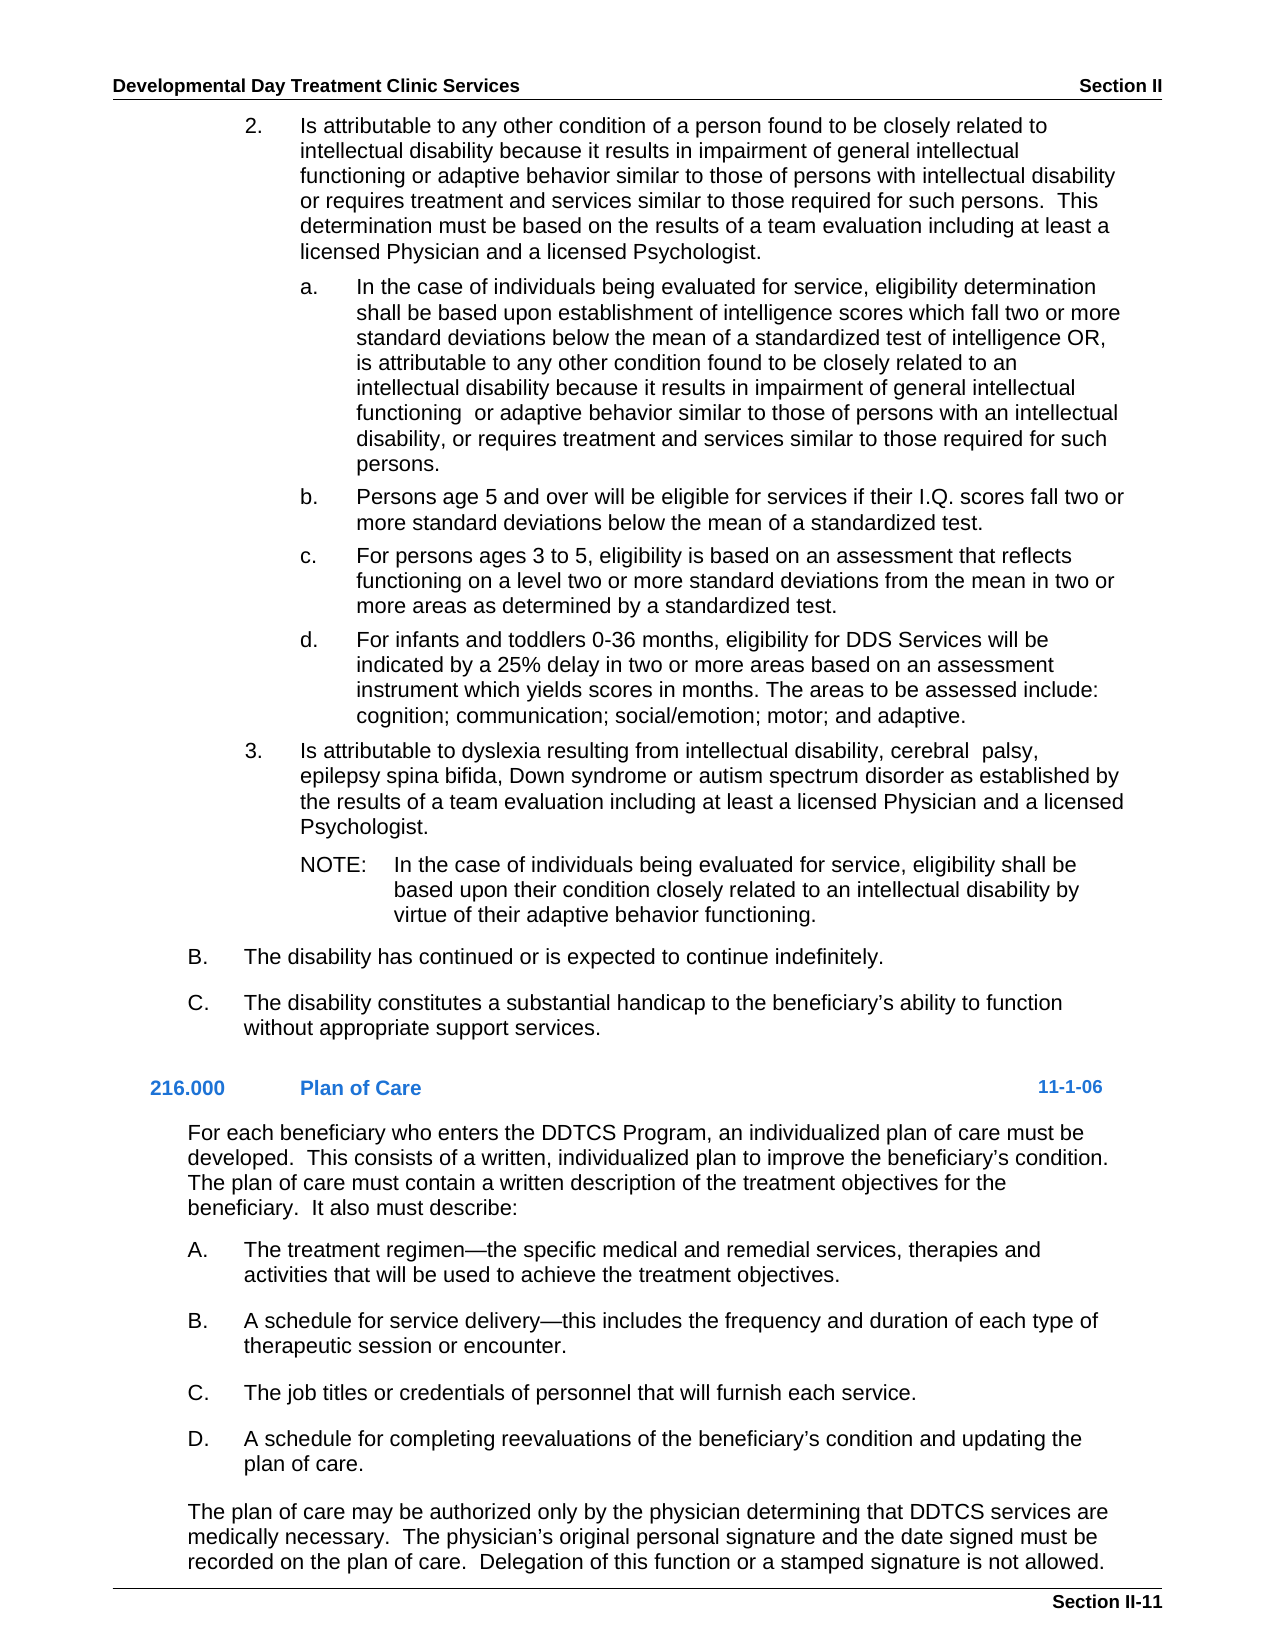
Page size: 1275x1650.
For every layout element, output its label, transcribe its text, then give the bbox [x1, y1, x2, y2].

text C. The job titles or credentials of personnel that will furnish each service. [187, 1379, 1125, 1404]
table_header 216.000 Plan of Care [139, 1052, 984, 1106]
text The plan of care may be authorized only by the physician determining that DDTCS services are medically necessary. The physician’s original personal signature and the date signed must be recorded on the plan of care. Delegation of this function or a stamped signature is not allowed. [187, 1499, 1125, 1574]
text c. For persons ages 3 to 5, eligibility is based on an assessment that reflects functioning on a level two or more standard deviations from the mean in two or more areas as determined by a standardized test. [300, 543, 1125, 618]
text d. For infants and toddlers 0-36 months, eligibility for DDS Services will be indicated by a 25% delay in two or more areas based on an assessment instrument which yields scores in months. The areas to be assessed include: cognition; communication; social/emotion; motor; and adaptive. [300, 627, 1125, 728]
text NOTE: In the case of individuals being evaluated for service, eligibility shall be based upon their condition closely related to an intellectual disability by virtue of their adaptive behavior functioning. [244, 851, 1125, 927]
text b. Persons age 5 and over will be eligible for services if their I.Q. scores fall two or more standard deviations below the mean of a standardized test. [300, 484, 1125, 534]
text B. The disability has continued or is expected to continue indefinitely. [187, 944, 1125, 969]
text a. In the case of individuals being evaluated for service, eligibility determination shall be based upon establishment of intelligence scores which fall two or more standard deviations below the mean of a standardized test of intelligence OR, is attributable to any other condition found to be closely related to an intellectual disability because it results in impairment of general intellectual functioning or adaptive behavior similar to those of persons with an intellectual disability, or requires treatment and services similar to those required for such persons. [300, 274, 1125, 476]
text C. The disability constitutes a substantial handicap to the beneficiary’s ability to function without appropriate support services. [187, 990, 1125, 1040]
text D. A schedule for completing reevaluations of the beneficiary’s condition and updating the plan of care. [187, 1425, 1125, 1476]
text 3. Is attributable to dyslexia resulting from intellectual disability, cerebral palsy, epilepsy spina bifida, Down syndrome or autism spectrum disorder as established by the results of a team evaluation including at least a licensed Physician and a licensed Psychologist. [244, 738, 1125, 839]
text A. The treatment regimen—the specific medical and remedial services, therapies and activities that will be used to achieve the treatment objectives. [187, 1237, 1125, 1287]
table_header 11-1-06 [986, 1052, 1113, 1106]
text B. A schedule for service delivery—this includes the frequency and duration of each type of therapeutic session or encounter. [187, 1308, 1125, 1358]
text For each beneficiary who enters the DDTCS Program, an individualized plan of care must be developed. This consists of a written, individualized plan to improve the beneficiary’s condition. The plan of care must contain a written description of the treatment objectives for the beneficiary. It also must describe: [187, 1119, 1125, 1220]
text 2. Is attributable to any other condition of a person found to be closely related to intellectual disability because it results in impairment of general intellectual functioning or adaptive behavior similar to those of persons with intellectual disability or requires treatment and services similar to those required for such persons. This determination must be based on the results of a team evaluation including at least a licensed Physician and a licensed Psychologist. [244, 112, 1125, 264]
